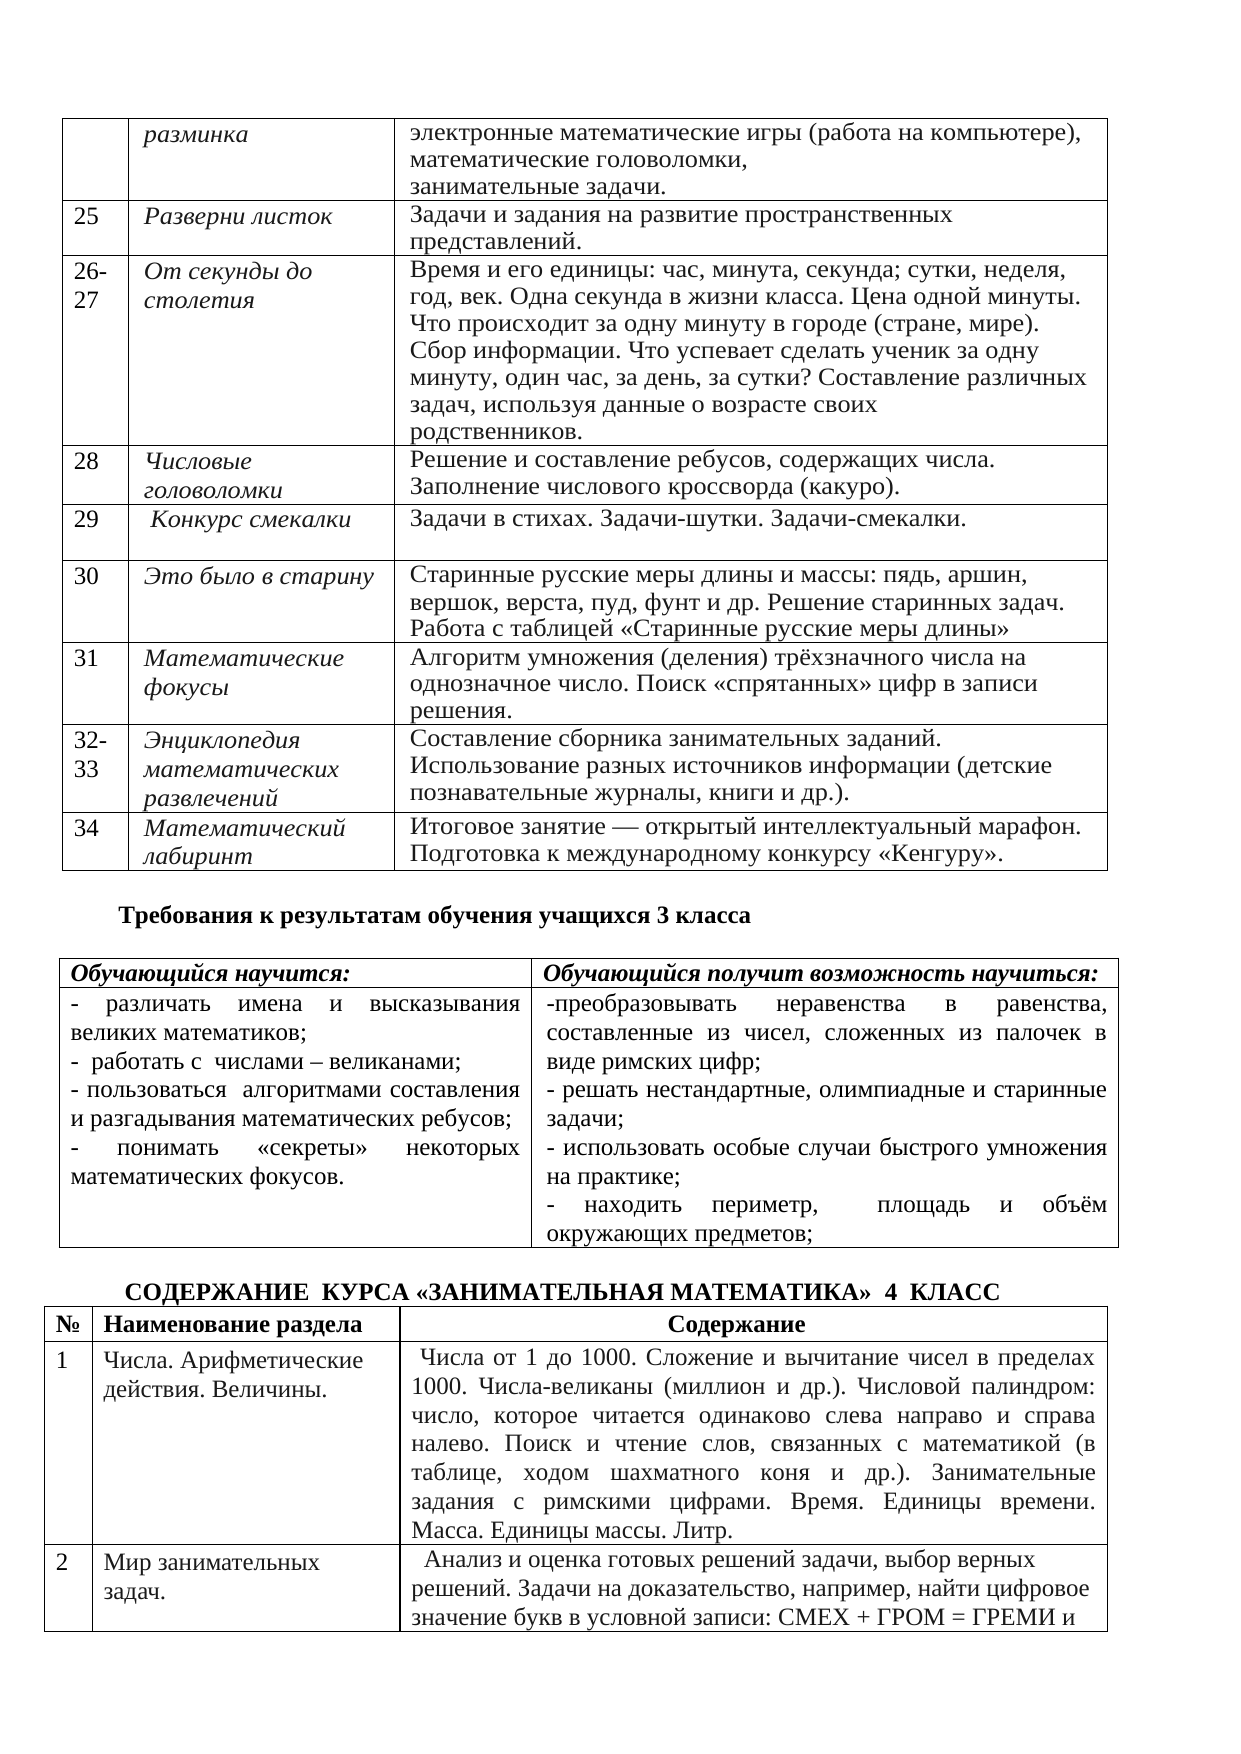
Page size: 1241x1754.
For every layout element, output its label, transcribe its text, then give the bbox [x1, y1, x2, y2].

table_cell 26-27 [63, 256, 128, 445]
table_cell Старинные русские меры длины и массы: пядь, аршин, вершок, верста, пуд, фунт и др. Решение старинных задач. Работа с таблицей «Старинные русские меры длины» [395, 561, 1107, 642]
table_cell 2 [45, 1545, 92, 1631]
table_cell - различать имена и высказывания великих математиков; - работать с числами – великанами; - пользоваться алгоритмами составления и разгадывания математических ребусов; - понимать «секреты» некоторых математических фокусов. [60, 988, 531, 1247]
table_header № [45, 1307, 92, 1341]
table_cell Конкурс смекалки [129, 505, 394, 560]
table_cell Это было в старину [129, 561, 394, 642]
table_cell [93, 1545, 399, 1631]
table_cell Математический лабиринт [129, 813, 394, 870]
table_cell Итоговое занятие — открытый интеллектуальный марафон. Подготовка к международному конкурсу «Кенгуру». [395, 813, 1107, 870]
table_cell 32-33 [63, 725, 128, 812]
table_cell Числовые головоломки [129, 446, 394, 503]
table_header Наименование раздела [93, 1307, 399, 1341]
table_cell Разверни листок [129, 201, 394, 255]
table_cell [129, 119, 394, 200]
table_cell Числа от 1 до 1000. Сложение и вычитание чисел в пределах 1000. Числа-великаны (миллион и др.). Числовой палиндром: число, которое читается одинаково слева направо и справа налево. Поиск и чтение слов, связанных с математикой (в таблице, ходом шахматного коня и др.). Занимательные задания с римскими цифрами. Время. Единицы времени. Масса. Единицы массы. Литр. [401, 1342, 1107, 1543]
table_header Обучающийся научится: [60, 959, 531, 987]
table_cell 31 [63, 643, 128, 724]
table_cell 30 [63, 561, 128, 642]
table_cell Решение и составление ребусов, содержащих числа. Заполнение числового кроссворда (какуро). [395, 446, 1107, 503]
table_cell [395, 119, 1107, 200]
table_cell Задачи в стихах. Задачи-шутки. Задачи-смекалки. [395, 505, 1107, 560]
table_cell 29 [63, 505, 128, 560]
table_header Обучающийся получит возможность научиться: [532, 959, 1118, 987]
table_header Содержание [401, 1307, 1107, 1341]
table_cell 24 [63, 119, 128, 200]
table_cell Время и его единицы: час, минута, секунда; сутки, неделя, год, век. Одна секунда в жизни класса. Цена одной минуты. Что происходит за одну минуту в городе (стране, мире). Сбор информации. Что успевает сделать ученик за одну минуту, один час, за день, за сутки? Составление различных задач, используя данные о возрасте своих родственников. [395, 256, 1107, 445]
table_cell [401, 1545, 1107, 1631]
table_cell -преобразовывать неравенства в равенства, составленные из чисел, сложенных из палочек в виде римских цифр; - решать нестандартные, олимпиадные и старинные задачи; - использовать особые случаи быстрого умножения на практике; - находить периметр, площадь и объём окружающих предметов; [532, 988, 1118, 1247]
table_cell 34 [63, 813, 128, 870]
table_cell Составление сборника занимательных заданий. Использование разных источников информации (детские познавательные журналы, книги и др.). [395, 725, 1107, 812]
table_cell Математические фокусы [129, 643, 394, 724]
table_cell От секунды до столетия [129, 256, 394, 445]
table_cell Числа. Арифметические действия. Величины. [93, 1342, 399, 1543]
table_cell 1 [45, 1342, 92, 1543]
table_cell 25 [63, 201, 128, 255]
table_cell Энциклопедия математических развлечений [129, 725, 394, 812]
text СОДЕРЖАНИЕ КУРСА «ЗАНИМАТЕЛЬНАЯ МАТЕМАТИКА» 4 КЛАСС [74, 1277, 1181, 1306]
table_cell Алгоритм умножения (деления) трёхзначного числа на однозначное число. Поиск «спрятанных» цифр в записи решения. [395, 643, 1107, 724]
list Требования к результатам обучения учащихся 3 класса [118, 900, 1181, 929]
table_cell Задачи и задания на развитие пространственных представлений. [395, 201, 1107, 255]
table_cell 28 [63, 446, 128, 503]
